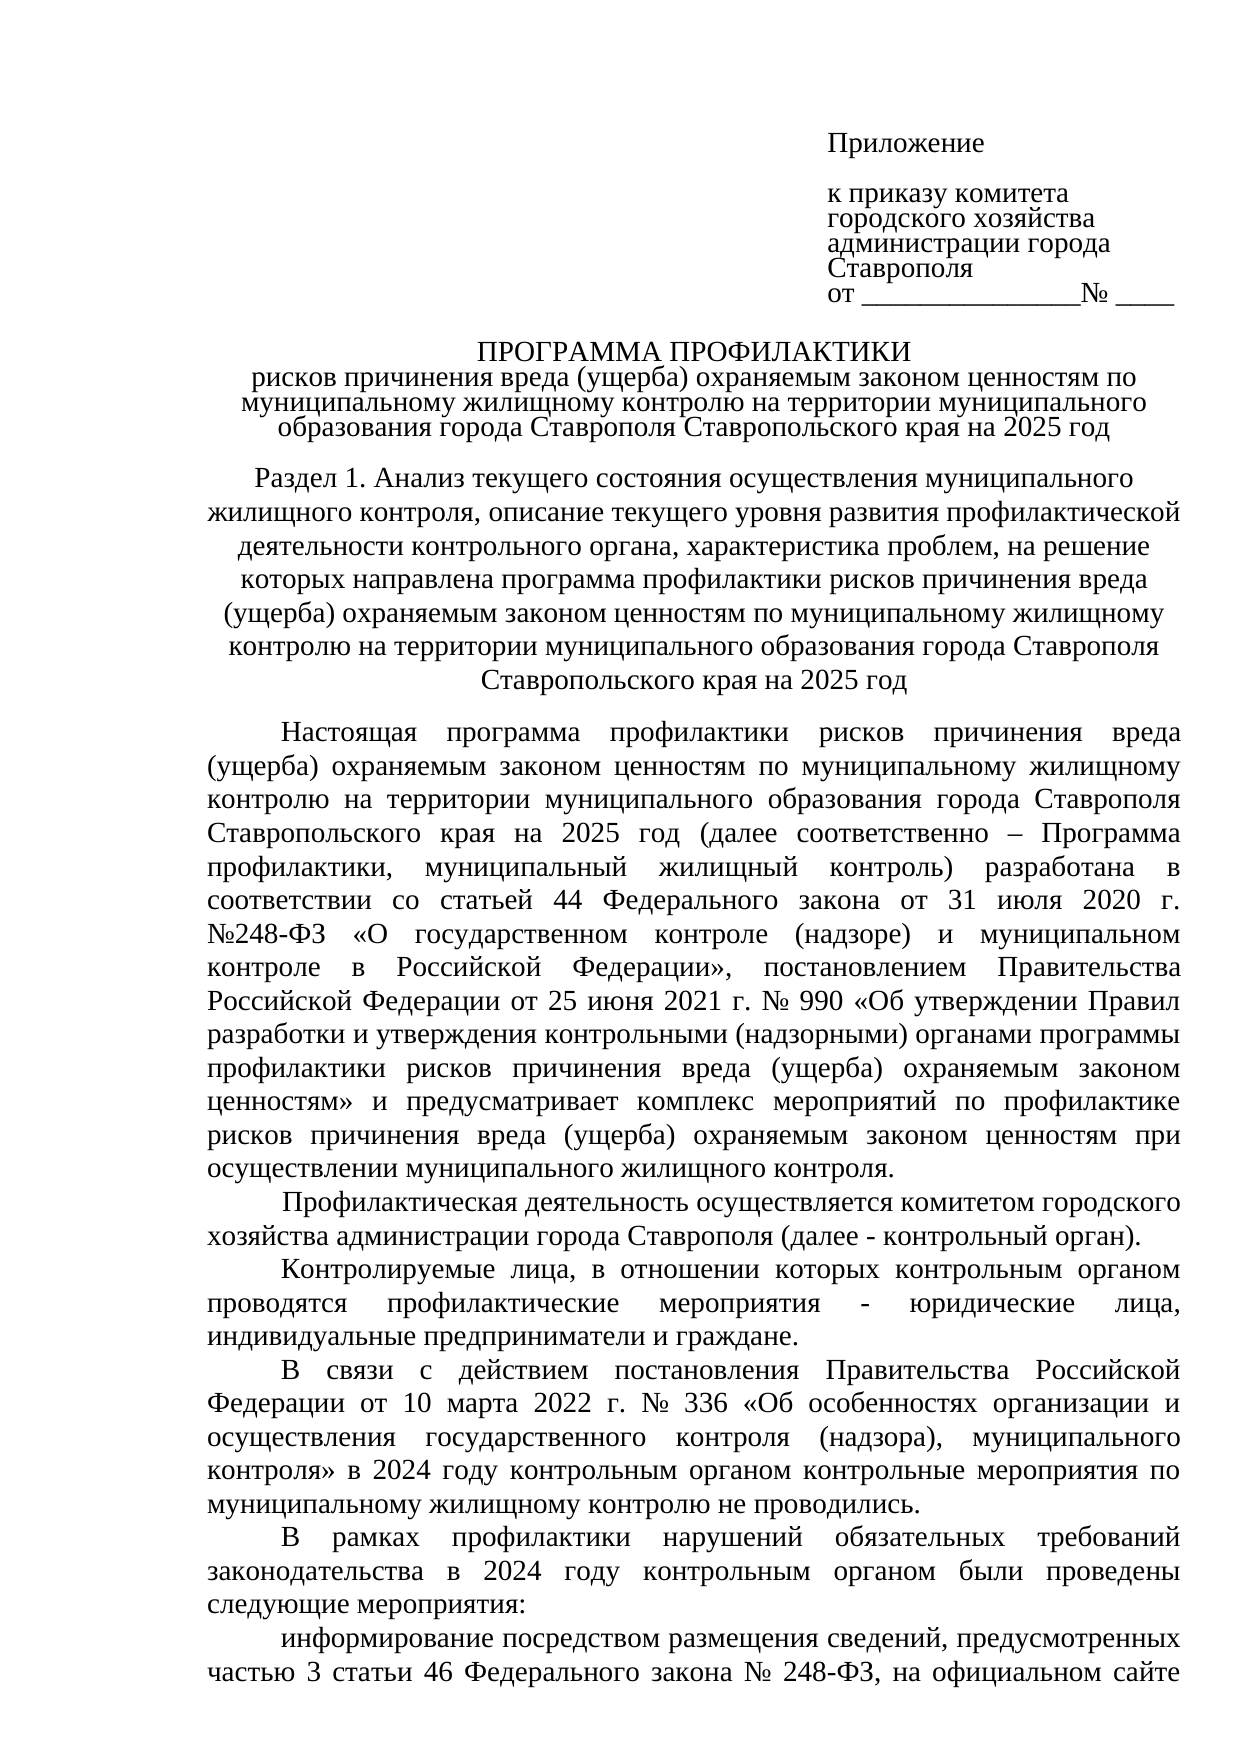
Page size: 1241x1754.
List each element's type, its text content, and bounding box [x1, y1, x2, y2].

text от _______________№ ____ [827, 283, 1181, 308]
text В рамках профилактики нарушений обязательных требований законодательства в 2024 году контрольным органом были проведены следующие мероприятия: [207, 1519, 1181, 1620]
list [207, 1620, 1181, 1687]
text городского хозяйства [827, 208, 1181, 233]
text Приложение [827, 133, 1181, 158]
text Профилактическая деятельность осуществляется комитетом городского хозяйства администрации города Ставрополя (далее - контрольный орган). [207, 1184, 1181, 1251]
text Раздел 1. Анализ текущего состояния осуществления муниципального жилищного контроля, описание текущего уровня развития профилактической деятельности контрольного органа, характеристика проблем, на решение которых направлена программа профилактики рисков причинения вреда (ущерба) охраняемым законом ценностям по муниципальному жилищному контролю на территории муниципального образования города Ставрополя Ставропольского края на 2025 год [207, 461, 1181, 695]
text Контролируемые лица, в отношении которых контрольным органом проводятся профилактические мероприятия - юридические лица, индивидуальные предприниматели и граждане. [207, 1251, 1181, 1352]
text Настоящая программа профилактики рисков причинения вреда (ущерба) охраняемым законом ценностям по муниципальному жилищному контролю на территории муниципального образования города Ставрополя Ставропольского края на 2025 год (далее соответственно – Программа профилактики, муниципальный жилищный контроль) разработана в соответствии со статьей 44 Федерального закона от 31 июля 2020 г. №248-ФЗ «О государственном контроле (надзоре) и муниципальном контроле в Российской Федерации», постановлением Правительства Российской Федерации от 25 июня 2021 г. № 990 «Об утверждении Правил разработки и утверждения контрольными (надзорными) органами программы профилактики рисков причинения вреда (ущерба) охраняемым законом ценностям» и предусматривает комплекс мероприятий по профилактике рисков причинения вреда (ущерба) охраняемым законом ценностям при осуществлении муниципального жилищного контроля. [207, 714, 1181, 1184]
text рисков причинения вреда (ущерба) охраняемым законом ценностям по муниципальному жилищному контролю на территории муниципального образования города Ставрополя Ставропольского края на 2025 год [207, 366, 1181, 441]
text к приказу комитета [827, 183, 1181, 208]
text администрации города Ставрополя [827, 233, 1181, 283]
list В связи с действием постановления Правительства Российской Федерации от 10 марта 2022 г. № 336 «Об особенностях организации и осуществления государственного контроля (надзора), муниципального контроля» в 2024 году контрольным органом контрольные мероприятия по муниципальному жилищному контролю не проводились. [207, 1352, 1181, 1519]
text ПРОГРАММА ПРОФИЛАКТИКИ [207, 341, 1181, 366]
